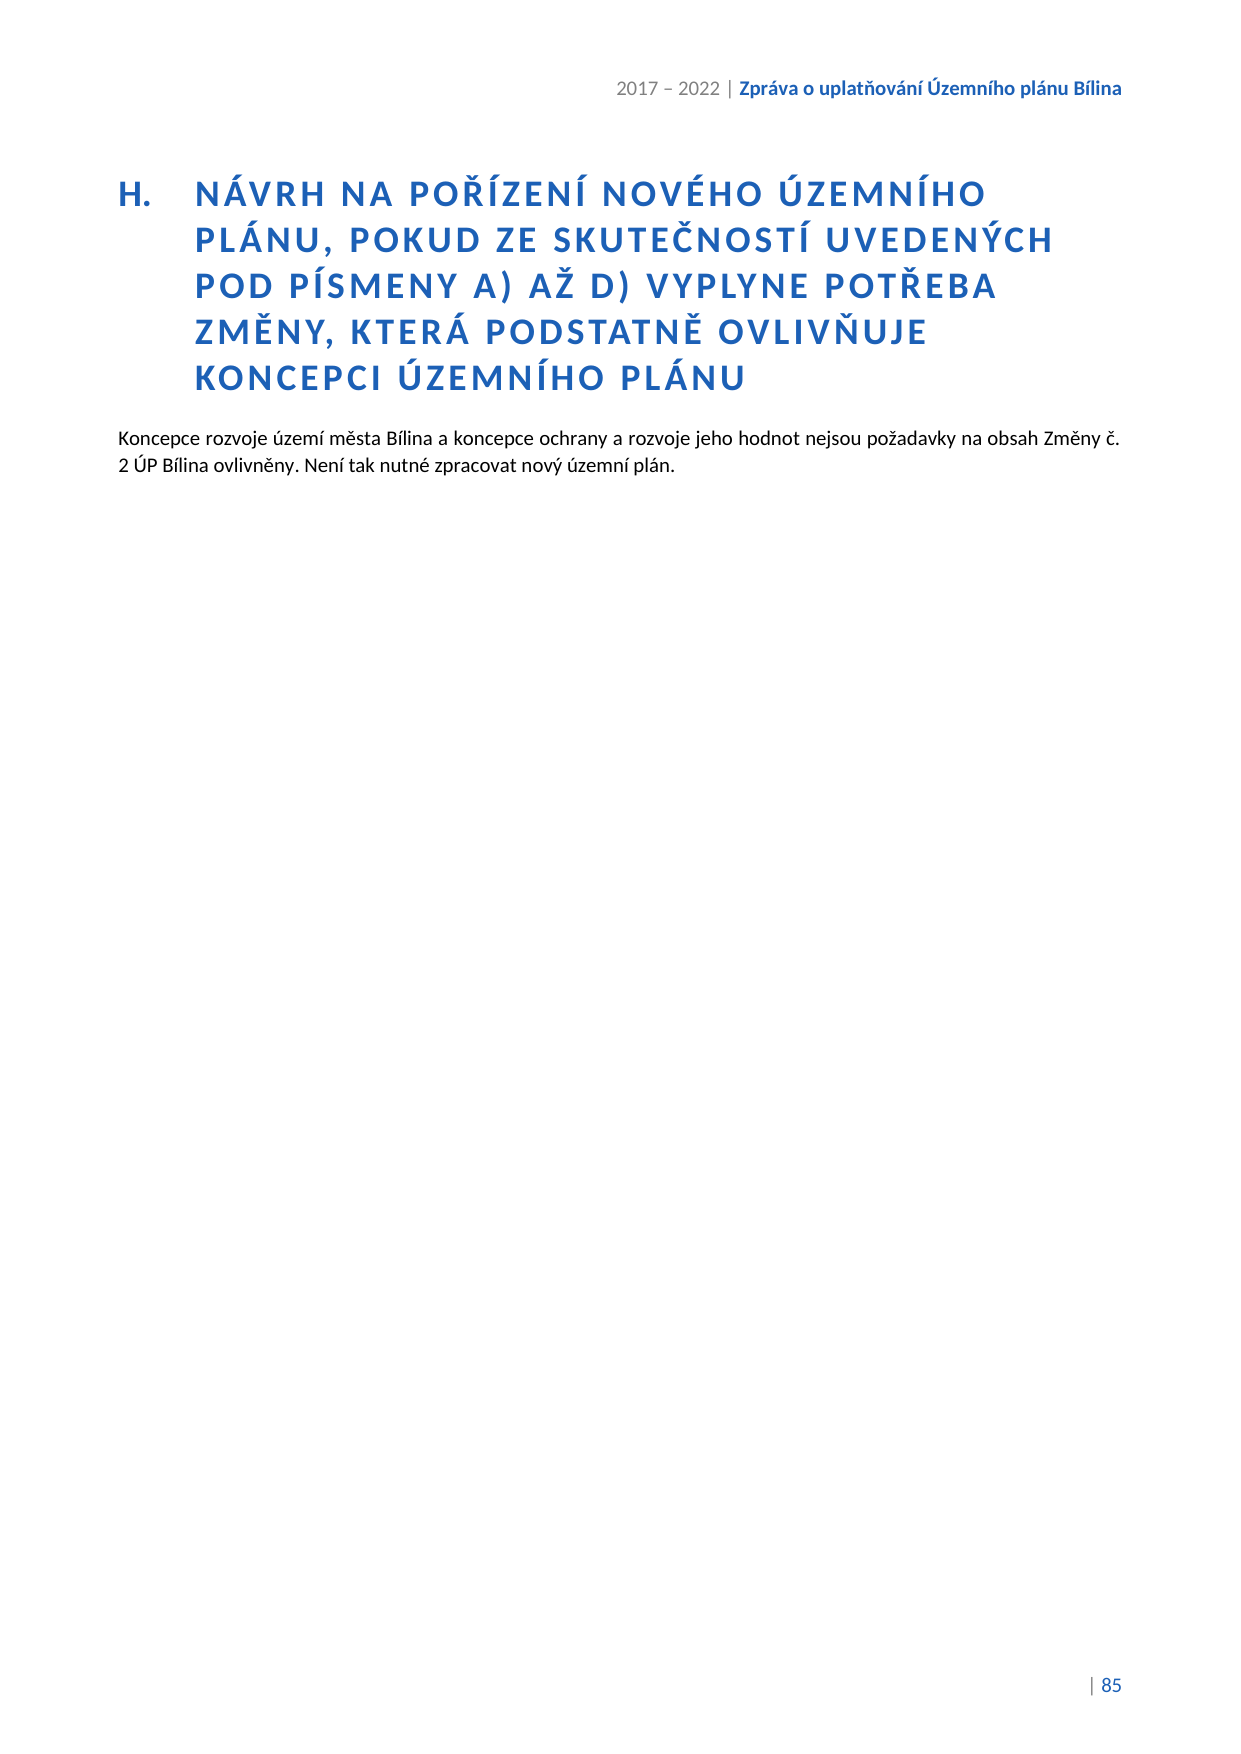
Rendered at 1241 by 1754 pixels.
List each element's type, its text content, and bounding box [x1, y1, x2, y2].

text Koncepce rozvoje území města Bílina a koncepce ochrany a rozvoje jeho hodnot nejsou požadavky na obsah Změny č. 2 ÚP Bílina ovlivněny. Není tak nutné zpracovat nový územní plán. [118, 424, 1122, 478]
subtitle NÁVRH NA POŘÍZENÍ NOVÉHO ÚZEMNÍHO PLÁNU, POKUD ZE SKUTEČNOSTÍ UVEDENÝCH POD PÍSMENY A) AŽ D) VYPLYNE POTŘEBA ZMĚNY, KTERÁ PODSTATNĚ OVLIVŇUJE KONCEPCI ÚZEMNÍHO PLÁNU [118, 170, 1122, 399]
